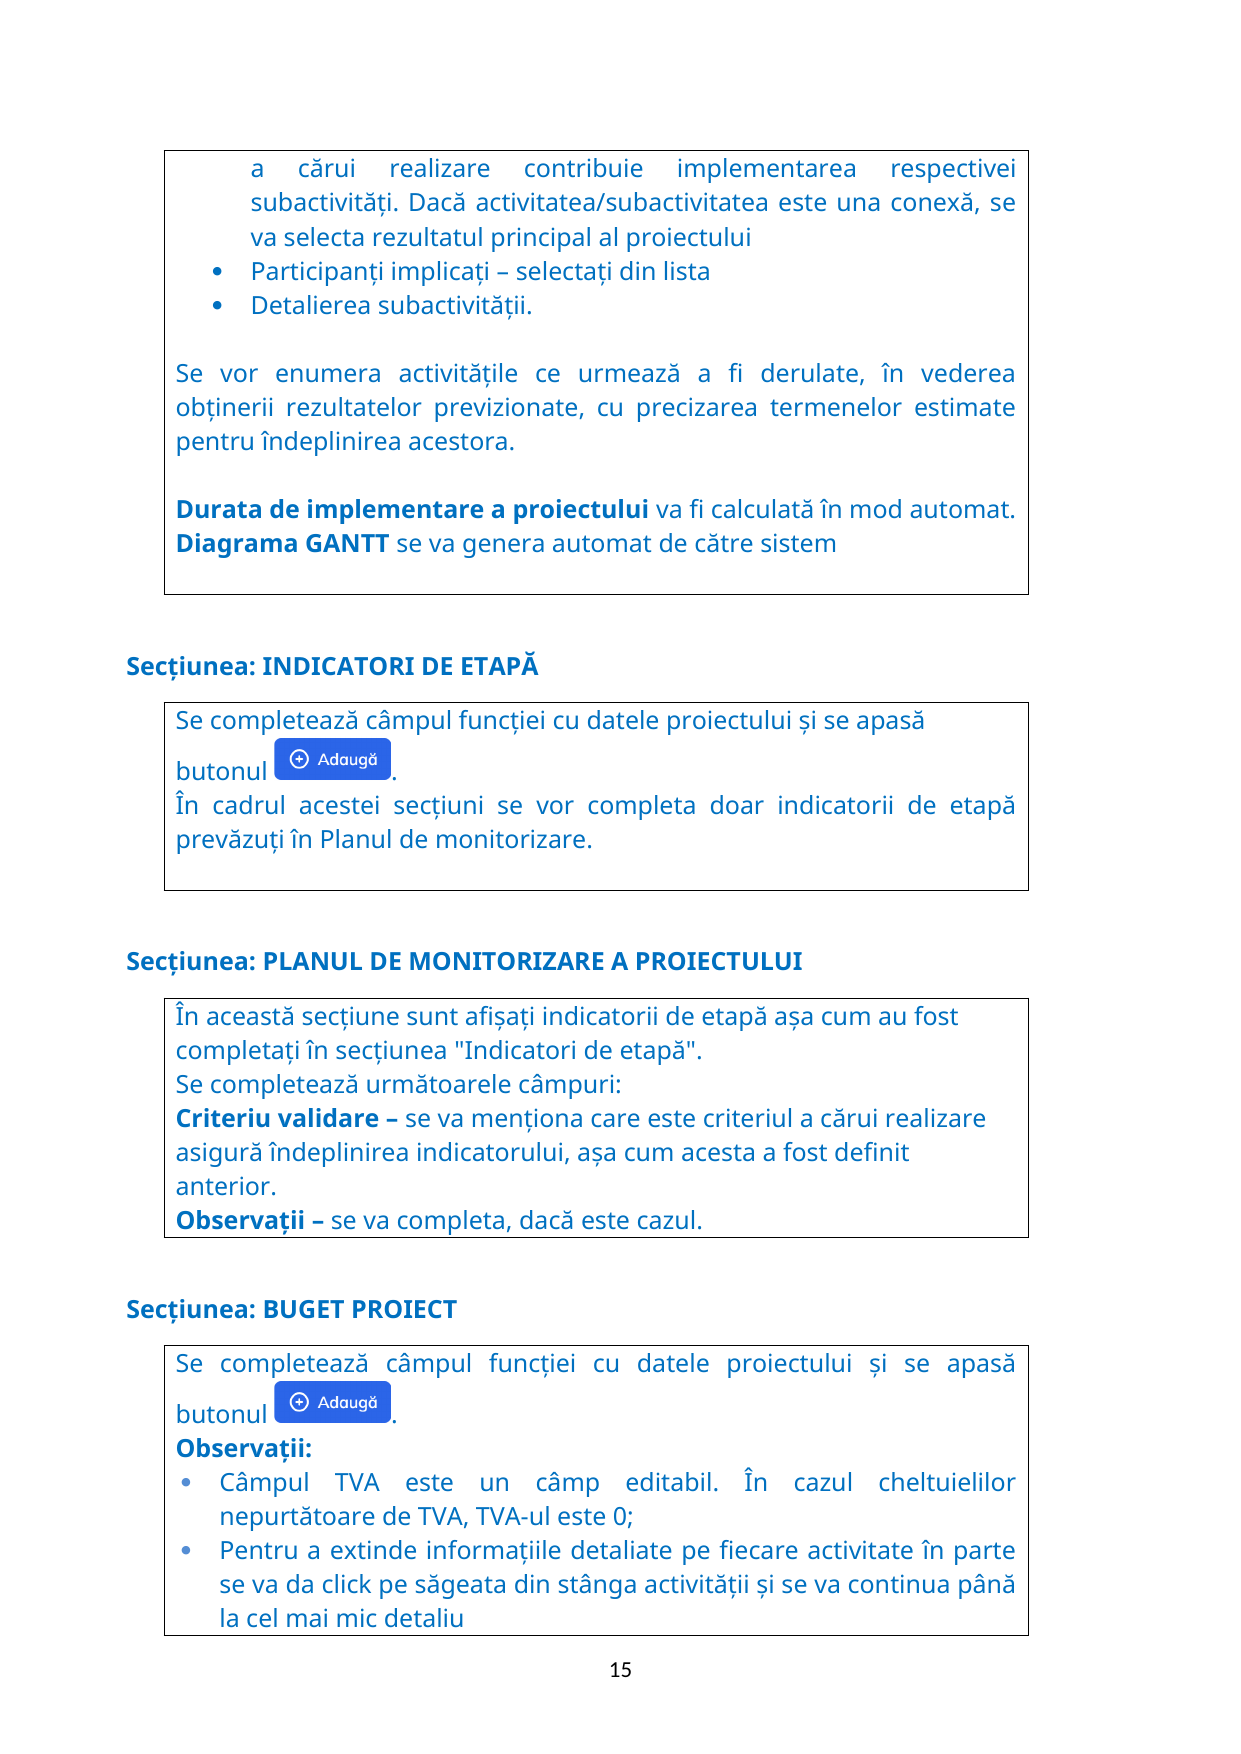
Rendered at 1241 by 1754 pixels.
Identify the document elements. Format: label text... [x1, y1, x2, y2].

text Secțiunea: PLANUL DE MONITORIZARE A PROIECTULUI [126, 944, 1152, 978]
table_header Se completează câmpul funcției cu datele proiectului și se apasă butonul . În cadrul acestei secțiuni se vor completa doar indicatorii de etapă prevăzuți în Planul de monitorizare. [165, 703, 1028, 889]
table_header În această secțiune sunt afișați indicatorii de etapă așa cum au fost completați în secțiunea "Indicatori de etapă". Se completează următoarele câmpuri: Criteriu validare – se va menționa care este criteriul a cărui realizare asigură îndeplinirea indicatorului, așa cum acesta a fost definit anterior. Observaţii – se va completa, dacă este cazul. [165, 999, 1028, 1237]
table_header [165, 151, 1028, 594]
text Secțiunea: BUGET PROIECT [126, 1291, 1152, 1326]
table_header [165, 1346, 1028, 1635]
text Secțiunea: INDICATORI DE ETAPĂ [126, 648, 1152, 682]
